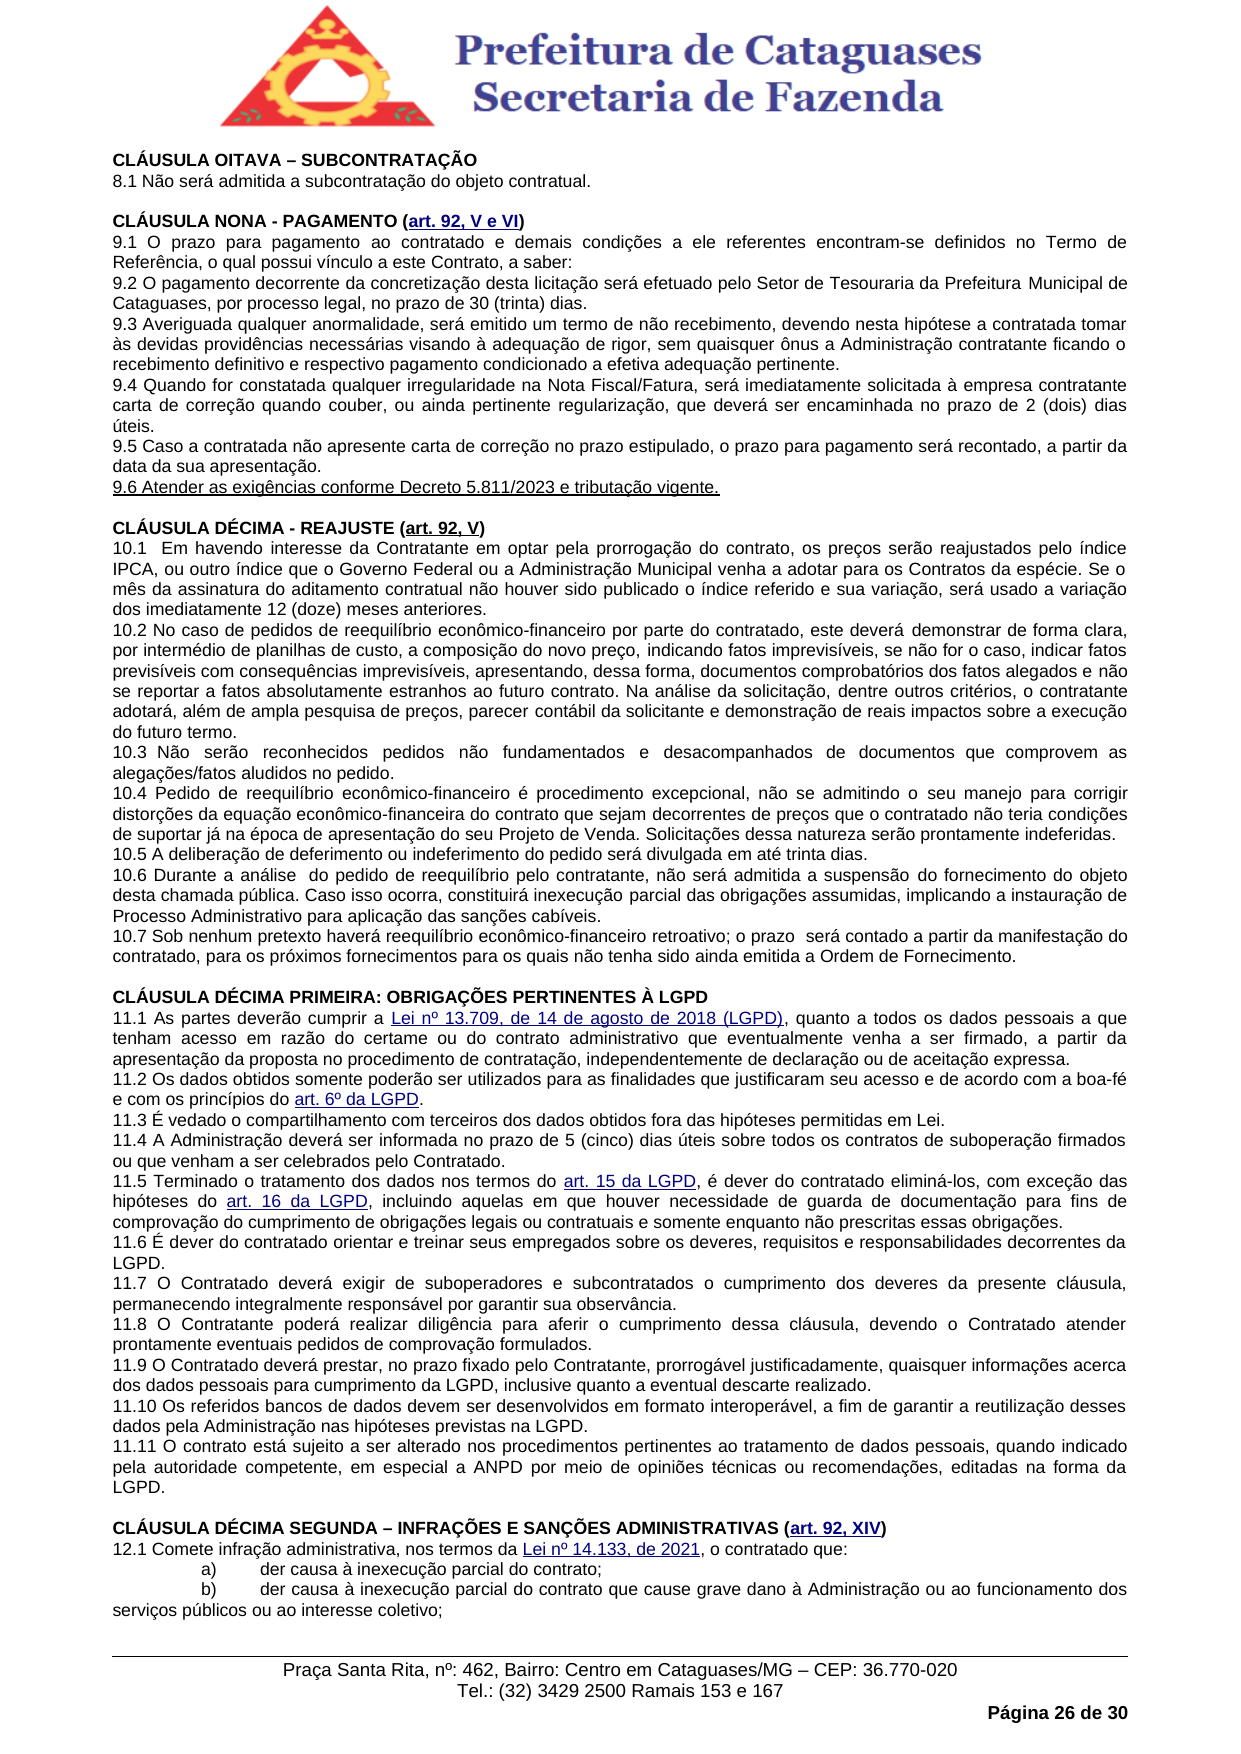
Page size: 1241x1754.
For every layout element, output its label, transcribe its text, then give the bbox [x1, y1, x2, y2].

text CLÁUSULA OITAVA – SUBCONTRATAÇÃO [112, 150, 1128, 170]
list der causa à inexecução parcial do contrato; [112, 1559, 1128, 1579]
text 10.2 No caso de pedidos de reequilíbrio econômico-financeiro por parte do contratado, este deverá demonstrar de forma clara, por intermédio de planilhas de custo, a composição do novo preço, indicando fatos imprevisíveis, se não for o caso, indicar fatos previsíveis com consequências imprevisíveis, apresentando, dessa forma, documentos comprobatórios dos fatos alegados e não se reportar a fatos absolutamente estranhos ao futuro contrato. Na análise da solicitação, dentre outros critérios, o contratante adotará, além de ampla pesquisa de preços, parecer contábil da solicitante e demonstração de reais impactos sobre a execução do futuro termo. [112, 619, 1128, 742]
text 10.3 Não serão reconhecidos pedidos não fundamentados e desacompanhados de documentos que comprovem as alegações/fatos aludidos no pedido. [112, 742, 1128, 783]
text 9.3 Averiguada qualquer anormalidade, será emitido um termo de não recebimento, devendo nesta hipótese a contratada tomar às devidas providências necessárias visando à adequação de rigor, sem quaisquer ônus a Administração contratante ficando o recebimento definitivo e respectivo pagamento condicionado a efetiva adequação pertinente. [112, 313, 1128, 374]
text 9.4 Quando for constatada qualquer irregularidade na Nota Fiscal/Fatura, será imediatamente solicitada à empresa contratante carta de correção quando couber, ou ainda pertinente regularização, que deverá ser encaminhada no prazo de 2 (dois) dias úteis. [112, 374, 1128, 436]
text 11.8 O Contratante poderá realizar diligência para aferir o cumprimento dessa cláusula, devendo o Contratado atender prontamente eventuais pedidos de comprovação formulados. [112, 1314, 1128, 1354]
text 11.6 É dever do contratado orientar e treinar seus empregados sobre os deveres, requisitos e responsabilidades decorrentes da LGPD. [112, 1232, 1128, 1273]
text 10.7 Sob nenhum pretexto haverá reequilíbrio econômico-financeiro retroativo; o prazo será contado a partir da manifestação do contratado, para os próximos fornecimentos para os quais não tenha sido ainda emitida a Ordem de Fornecimento. [112, 926, 1128, 967]
text CLÁUSULA DÉCIMA PRIMEIRA: OBRIGAÇÕES PERTINENTES À LGPD [112, 987, 1128, 1007]
text 11.3 É vedado o compartilhamento com terceiros dos dados obtidos fora das hipóteses permitidas em Lei. [112, 1109, 1128, 1130]
text 11.9 O Contratado deverá prestar, no prazo fixado pelo Contratante, prorrogável justificadamente, quaisquer informações acerca dos dados pessoais para cumprimento da LGPD, inclusive quanto a eventual descarte realizado. [112, 1354, 1128, 1395]
text 11.10 Os referidos bancos de dados devem ser desenvolvidos em formato interoperável, a fim de garantir a reutilização desses dados pela Administração nas hipóteses previstas na LGPD. [112, 1395, 1128, 1436]
text CLÁUSULA NONA - PAGAMENTO (art. 92, V e VI) [112, 211, 1128, 232]
text 9.6 Atender as exigências conforme Decreto 5.811/2023 e tributação vigente. [112, 477, 1128, 497]
text 10.5 A deliberação de deferimento ou indeferimento do pedido será divulgada em até trinta dias. [112, 844, 1128, 864]
text 9.1 O prazo para pagamento ao contratado e demais condições a ele referentes encontram-se definidos no Termo de Referência, o qual possui vínculo a este Contrato, a saber: [112, 232, 1128, 272]
text 8.1 Não será admitida a subcontratação do objeto contratual. [112, 170, 1128, 191]
text CLÁUSULA DÉCIMA SEGUNDA – INFRAÇÕES E SANÇÕES ADMINISTRATIVAS (art. 92, XIV) [112, 1518, 1128, 1538]
text 9.2 O pagamento decorrente da concretização desta licitação será efetuado pelo Setor de Tesouraria da Prefeitura Municipal de Cataguases, por processo legal, no prazo de 30 (trinta) dias. [112, 272, 1128, 313]
text 11.5 Terminado o tratamento dos dados nos termos do art. 15 da LGPD, é dever do contratado eliminá-los, com exceção das hipóteses do art. 16 da LGPD, incluindo aquelas em que houver necessidade de guarda de documentação para fins de comprovação do cumprimento de obrigações legais ou contratuais e somente enquanto não prescritas essas obrigações. [112, 1171, 1128, 1232]
text 11.4 A Administração deverá ser informada no prazo de 5 (cinco) dias úteis sobre todos os contratos de suboperação firmados ou que venham a ser celebrados pelo Contratado. [112, 1130, 1128, 1171]
text 11.11 O contrato está sujeito a ser alterado nos procedimentos pertinentes ao tratamento de dados pessoais, quando indicado pela autoridade competente, em especial a ANPD por meio de opiniões técnicas ou recomendações, editadas na forma da LGPD. [112, 1436, 1128, 1497]
text 10.6 Durante a análise do pedido de reequilíbrio pelo contratante, não será admitida a suspensão do fornecimento do objeto desta chamada pública. Caso isso ocorra, constituirá inexecução parcial das obrigações assumidas, implicando a instauração de Processo Administrativo para aplicação das sanções cabíveis. [112, 864, 1128, 926]
text 11.2 Os dados obtidos somente poderão ser utilizados para as finalidades que justificaram seu acesso e de acordo com a boa-fé e com os princípios do art. 6º da LGPD. [112, 1069, 1128, 1109]
text 11.1 As partes deverão cumprir a Lei nº 13.709, de 14 de agosto de 2018 (LGPD), quanto a todos os dados pessoais a que tenham acesso em razão do certame ou do contrato administrativo que eventualmente venha a ser firmado, a partir da apresentação da proposta no procedimento de contratação, independentemente de declaração ou de aceitação expressa. [112, 1007, 1128, 1069]
text CLÁUSULA DÉCIMA - REAJUSTE (art. 92, V) [112, 517, 1128, 538]
text 11.7 O Contratado deverá exigir de suboperadores e subcontratados o cumprimento dos deveres da presente cláusula, permanecendo integralmente responsável por garantir sua observância. [112, 1273, 1128, 1314]
text 10.1 Em havendo interesse da Contratante em optar pela prorrogação do contrato, os preços serão reajustados pelo índice IPCA, ou outro índice que o Governo Federal ou a Administração Municipal venha a adotar para os Contratos da espécie. Se o mês da assinatura do aditamento contratual não houver sido publicado o índice referido e sua variação, será usado a variação dos imediatamente 12 (doze) meses anteriores. [112, 538, 1128, 619]
list der causa à inexecução parcial do contrato que cause grave dano à Administração ou ao funcionamento dos serviços públicos ou ao interesse coletivo; [112, 1579, 1128, 1620]
list 12.1 Comete infração administrativa, nos termos da Lei nº 14.133, de 2021, o contratado que: [112, 1538, 1128, 1559]
text 10.4 Pedido de reequilíbrio econômico-financeiro é procedimento excepcional, não se admitindo o seu manejo para corrigir distorções da equação econômico-financeira do contrato que sejam decorrentes de preços que o contratado não teria condições de suportar já na época de apresentação do seu Projeto de Venda. Solicitações dessa natureza serão prontamente indeferidas. [112, 783, 1128, 844]
text 9.5 Caso a contratada não apresente carta de correção no prazo estipulado, o prazo para pagamento será recontado, a partir da data da sua apresentação. [112, 436, 1128, 477]
picture [165, 0, 1075, 148]
